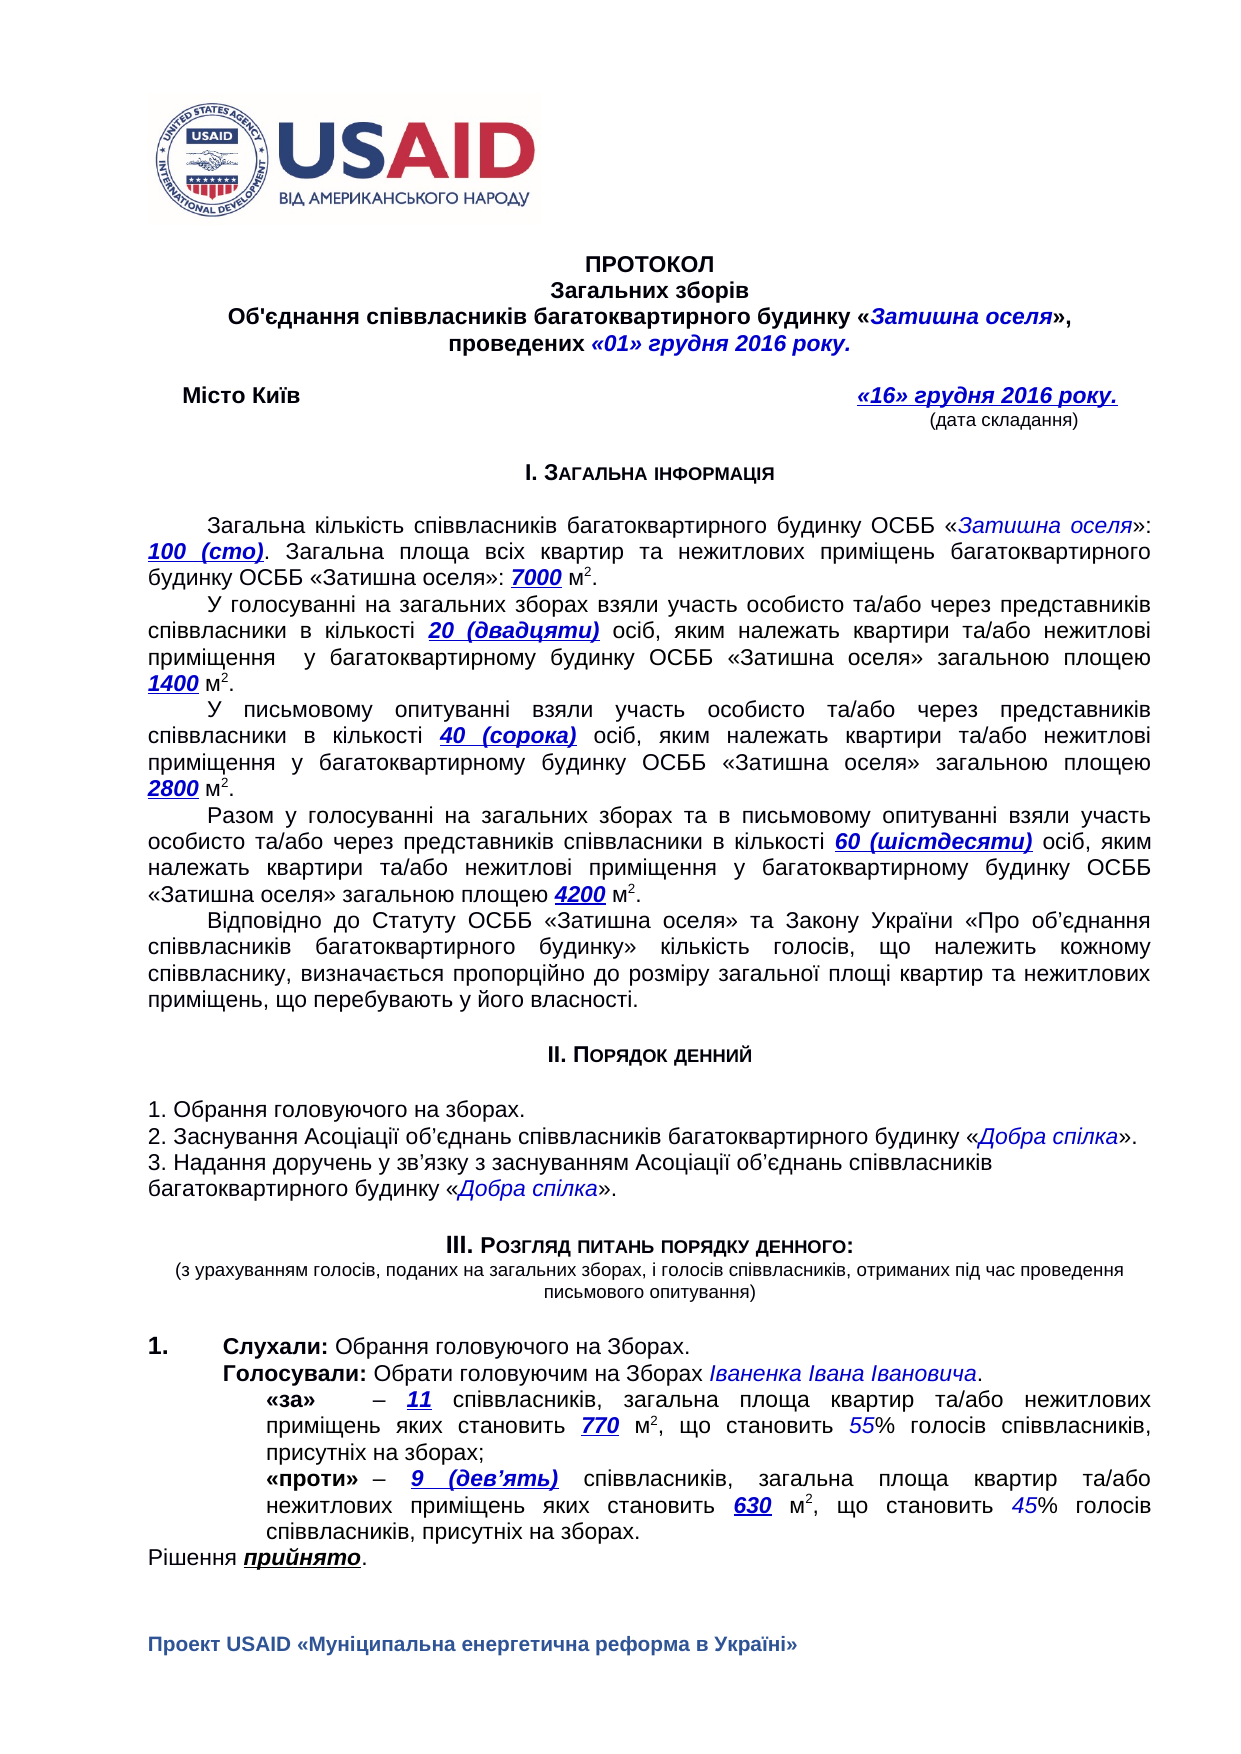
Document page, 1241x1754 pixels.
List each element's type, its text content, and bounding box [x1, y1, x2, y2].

text У письмовому опитуванні взяли участь особисто та/або через представників співвласники в кількості 40 (сорока) осіб, яким належать квартири та/або нежитлові приміщення у багатоквартирному будинку ОСББ «Затишна оселя» загальною площею 2800 м2. [148, 696, 1152, 802]
text (з урахуванням голосів, поданих на загальних зборах, і голосів співвласників, отриманих під час проведення письмового опитування) [148, 1259, 1152, 1302]
text Місто Київ «16» грудня 2016 року. [148, 382, 1152, 409]
text ІІ. Порядок денний [148, 1041, 1152, 1067]
text 3. Надання доручень у зв’язку з заснуванням Асоціації об’єднань співвласників багатоквартирного будинку «Добра спілка». [148, 1149, 1152, 1202]
text І. Загальна інформація [148, 459, 1152, 485]
text Загальних зборів [148, 277, 1152, 303]
picture [147, 93, 542, 225]
text проведених «01» грудня 2016 року. [148, 329, 1152, 356]
text Об'єднання співвласників багатоквартирного будинку «Затишна оселя», [148, 303, 1152, 329]
text Відповідно до Статуту ОСББ «Затишна оселя» та Закону України «Про об’єднання співвласників багатоквартирного будинку» кількість голосів, що належить кожному співвласнику, визначається пропорційно до розміру загальної площі квартир та нежитлових приміщень, що перебувають у його власності. [148, 907, 1152, 1012]
text У голосуванні на загальних зборах взяли участь особисто та/або через представників співвласники в кількості 20 (двадцяти) осіб, яким належать квартири та/або нежитлові приміщення у багатоквартирному будинку ОСББ «Затишна оселя» загальною площею 1400 м2. [148, 591, 1152, 696]
text 1. Обрання головуючого на зборах. [148, 1096, 1152, 1123]
text 1. Слухали: Обрання головуючого на Зборах. [148, 1331, 1152, 1360]
text «проти» – 9 (дев’ять) співвласників, загальна площа квартир та/або нежитлових приміщень яких становить 630 м2, що становить 45% голосів співвласників, присутніх на зборах. [266, 1465, 1152, 1544]
text Разом у голосуванні на загальних зборах та в письмовому опитуванні взяли участь особисто та/або через представників співвласники в кількості 60 (шістдесяти) осіб, яким належать квартири та/або нежитлові приміщення у багатоквартирному будинку ОСББ «Затишна оселя» загальною площею 4200 м2. [148, 802, 1152, 907]
text ІІІ. Розгляд питань порядку денного: [148, 1230, 1152, 1259]
text ПРОТОКОЛ [148, 251, 1152, 277]
text Рішення прийнято. [148, 1544, 1152, 1571]
text (дата складання) [856, 409, 1152, 430]
text Голосували: Обрати головуючим на Зборах Іваненка Івана Івановича. [148, 1360, 1152, 1386]
text Загальна кількість співвласників багатоквартирного будинку ОСББ «Затишна оселя»: 100 (сто). Загальна площа всіх квартир та нежитлових приміщень багатоквартирного будинку ОСББ «Затишна оселя»: 7000 м2. [148, 512, 1152, 591]
text 2. Заснування Асоціації об’єднань співвласників багатоквартирного будинку «Добра спілка». [148, 1123, 1152, 1149]
text «за» – 11 співвласників, загальна площа квартир та/або нежитлових приміщень яких становить 770 м2, що становить 55% голосів співвласників, присутніх на зборах; [266, 1386, 1152, 1465]
